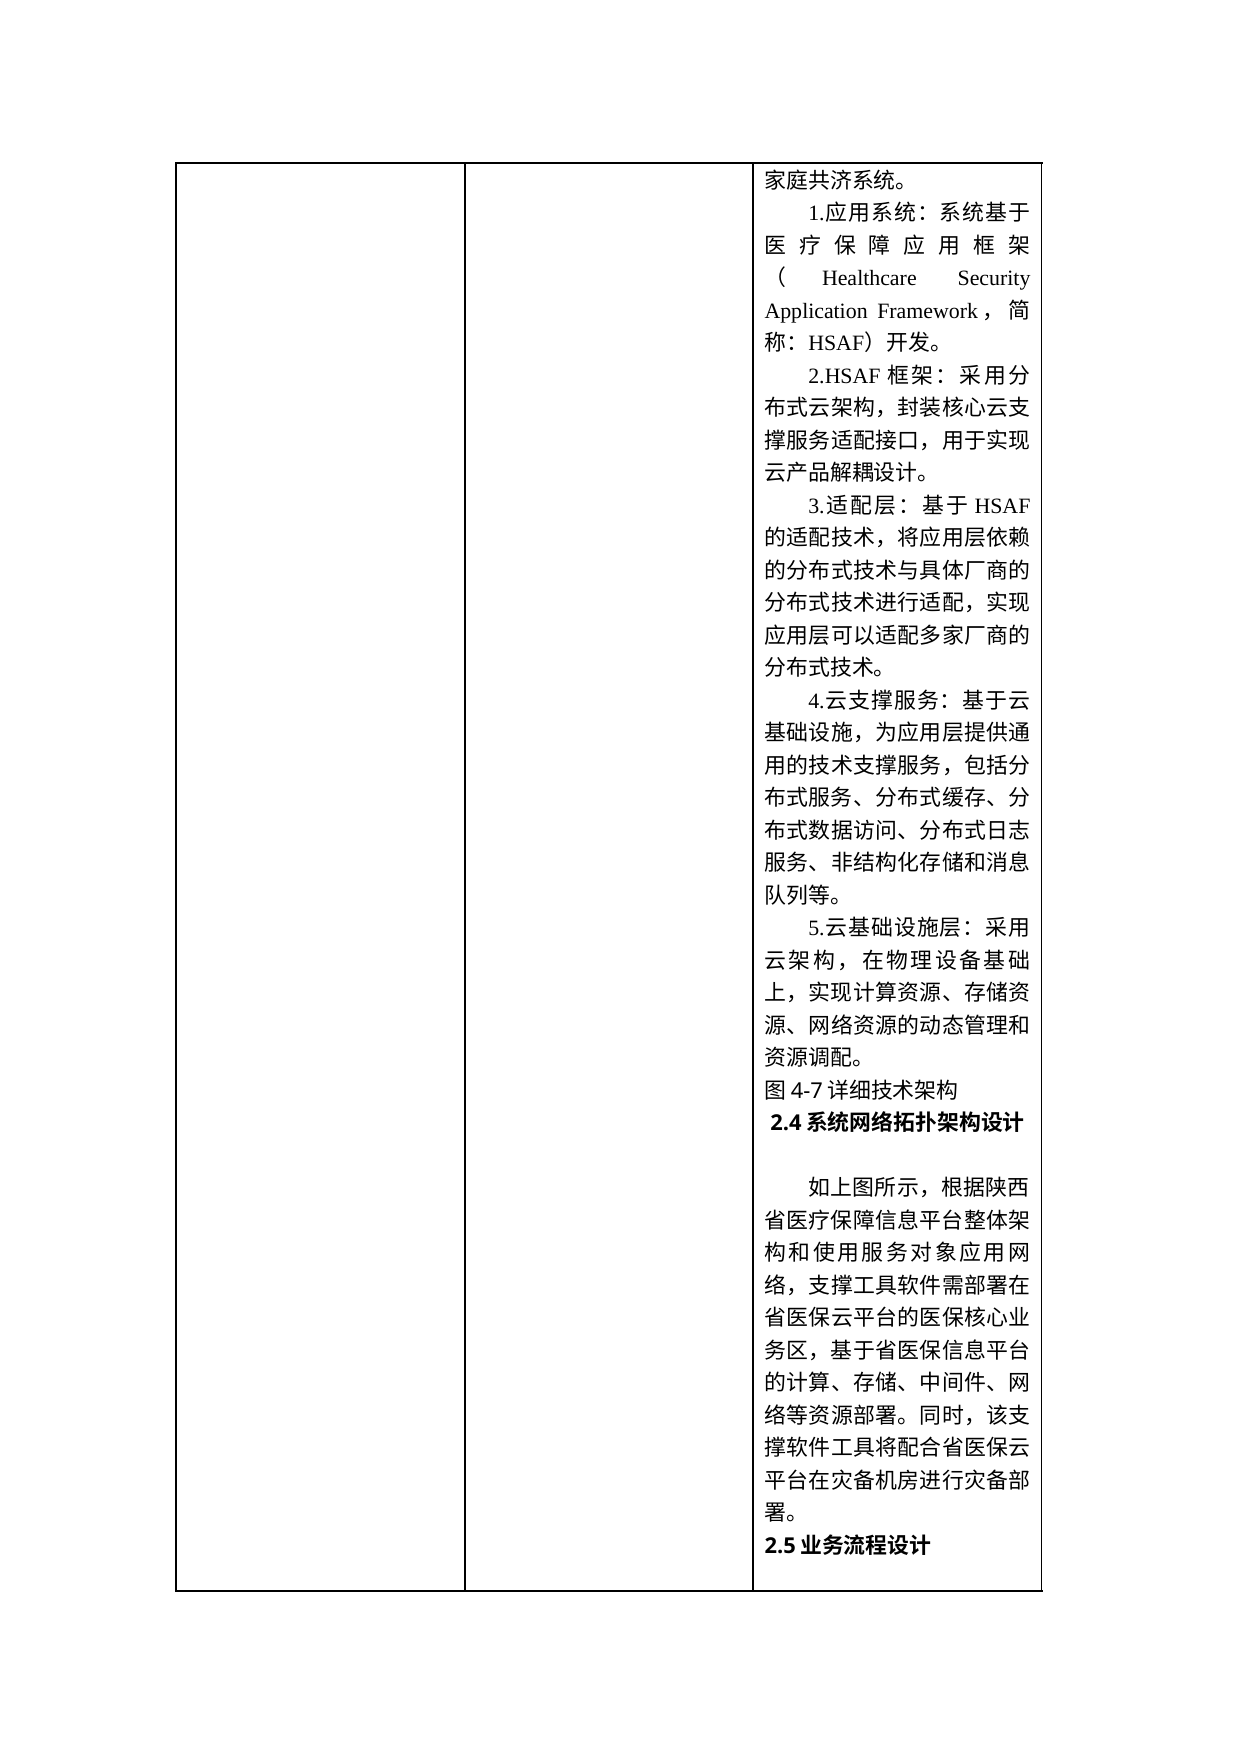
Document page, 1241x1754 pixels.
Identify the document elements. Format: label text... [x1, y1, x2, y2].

table_cell 1 [466, 164, 752, 1590]
table_cell [177, 164, 464, 1590]
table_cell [754, 164, 1041, 1590]
